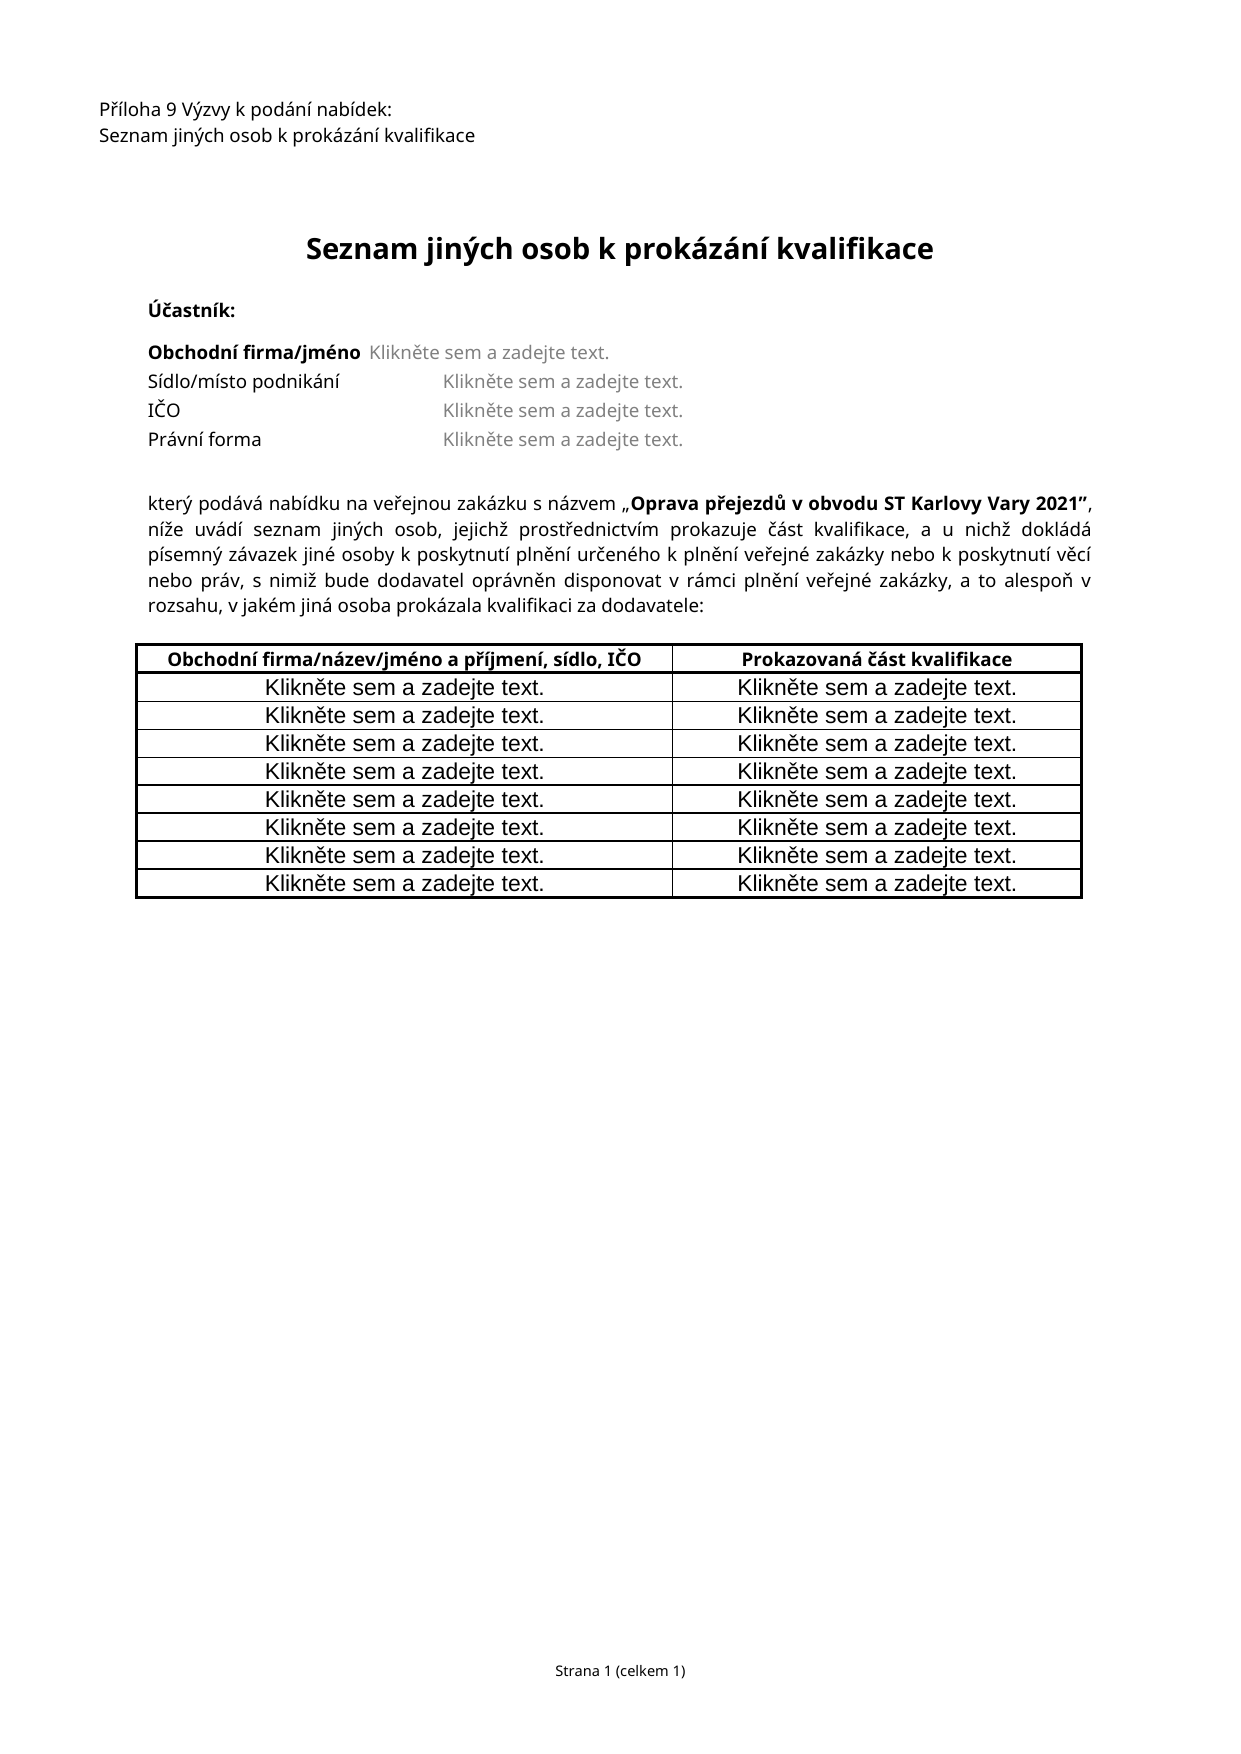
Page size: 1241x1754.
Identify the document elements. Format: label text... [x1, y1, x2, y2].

title Seznam jiných osob k prokázání kvalifikace [148, 228, 1093, 268]
text Sídlo/místo podnikání [148, 365, 1093, 394]
text který podává nabídku na veřejnou zakázku s názvem „Oprava přejezdů v obvodu ST Karlovy Vary 2021”, níže uvádí seznam jiných osob, jejichž prostřednictvím prokazuje část kvalifikace, a u nichž dokládá písemný závazek jiné osoby k poskytnutí plnění určeného k plnění veřejné zakázky nebo k poskytnutí věcí nebo práv, s nimiž bude dodavatel oprávněn disponovat v rámci plnění veřejné zakázky, a to alespoň v rozsahu, v jakém jiná osoba prokázala kvalifikaci za dodavatele: [148, 490, 1093, 618]
text IČO [148, 394, 1093, 423]
table_header Obchodní firma/název/jméno a příjmení, sídlo, IČO [138, 646, 672, 671]
text Účastník: [148, 293, 1093, 324]
text Obchodní firma/jméno [148, 336, 1093, 365]
text Právní forma [148, 423, 1093, 452]
table_header Prokazovaná část kvalifikace [673, 646, 1080, 671]
